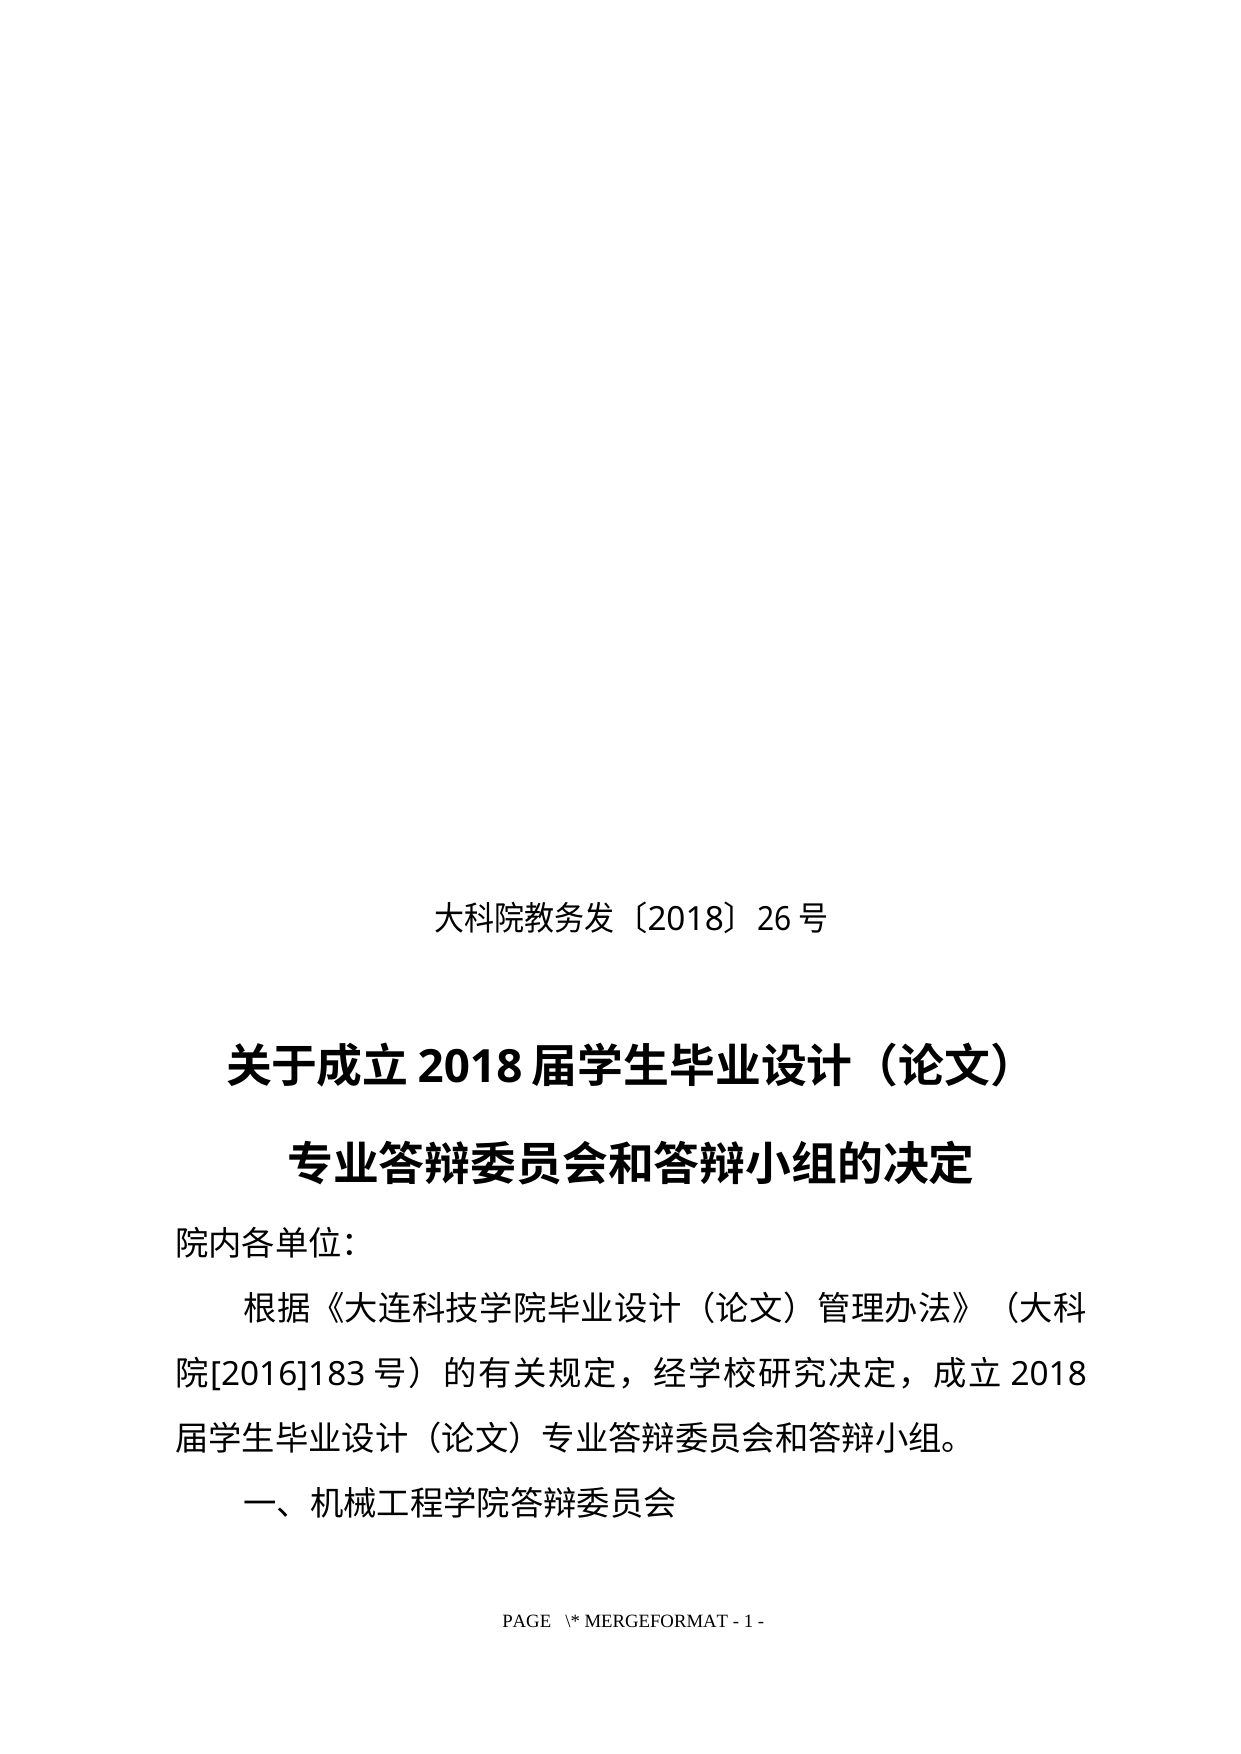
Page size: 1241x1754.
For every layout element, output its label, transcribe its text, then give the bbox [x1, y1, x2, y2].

text 院内各单位： [175, 1209, 1087, 1274]
text 关于成立2018届学生毕业设计（论文） [175, 1014, 1087, 1111]
text 根据《大连科技学院毕业设计（论文）管理办法》（大科院[2016]183号）的有关规定，经学校研究决定，成立2018届学生毕业设计（论文）专业答辩委员会和答辩小组。 [175, 1274, 1087, 1469]
text 专业答辩委员会和答辩小组的决定 [175, 1111, 1087, 1209]
text 大科院教务发〔2018〕26号 [175, 884, 1087, 949]
text 一、机械工程学院答辩委员会 [175, 1469, 1087, 1534]
